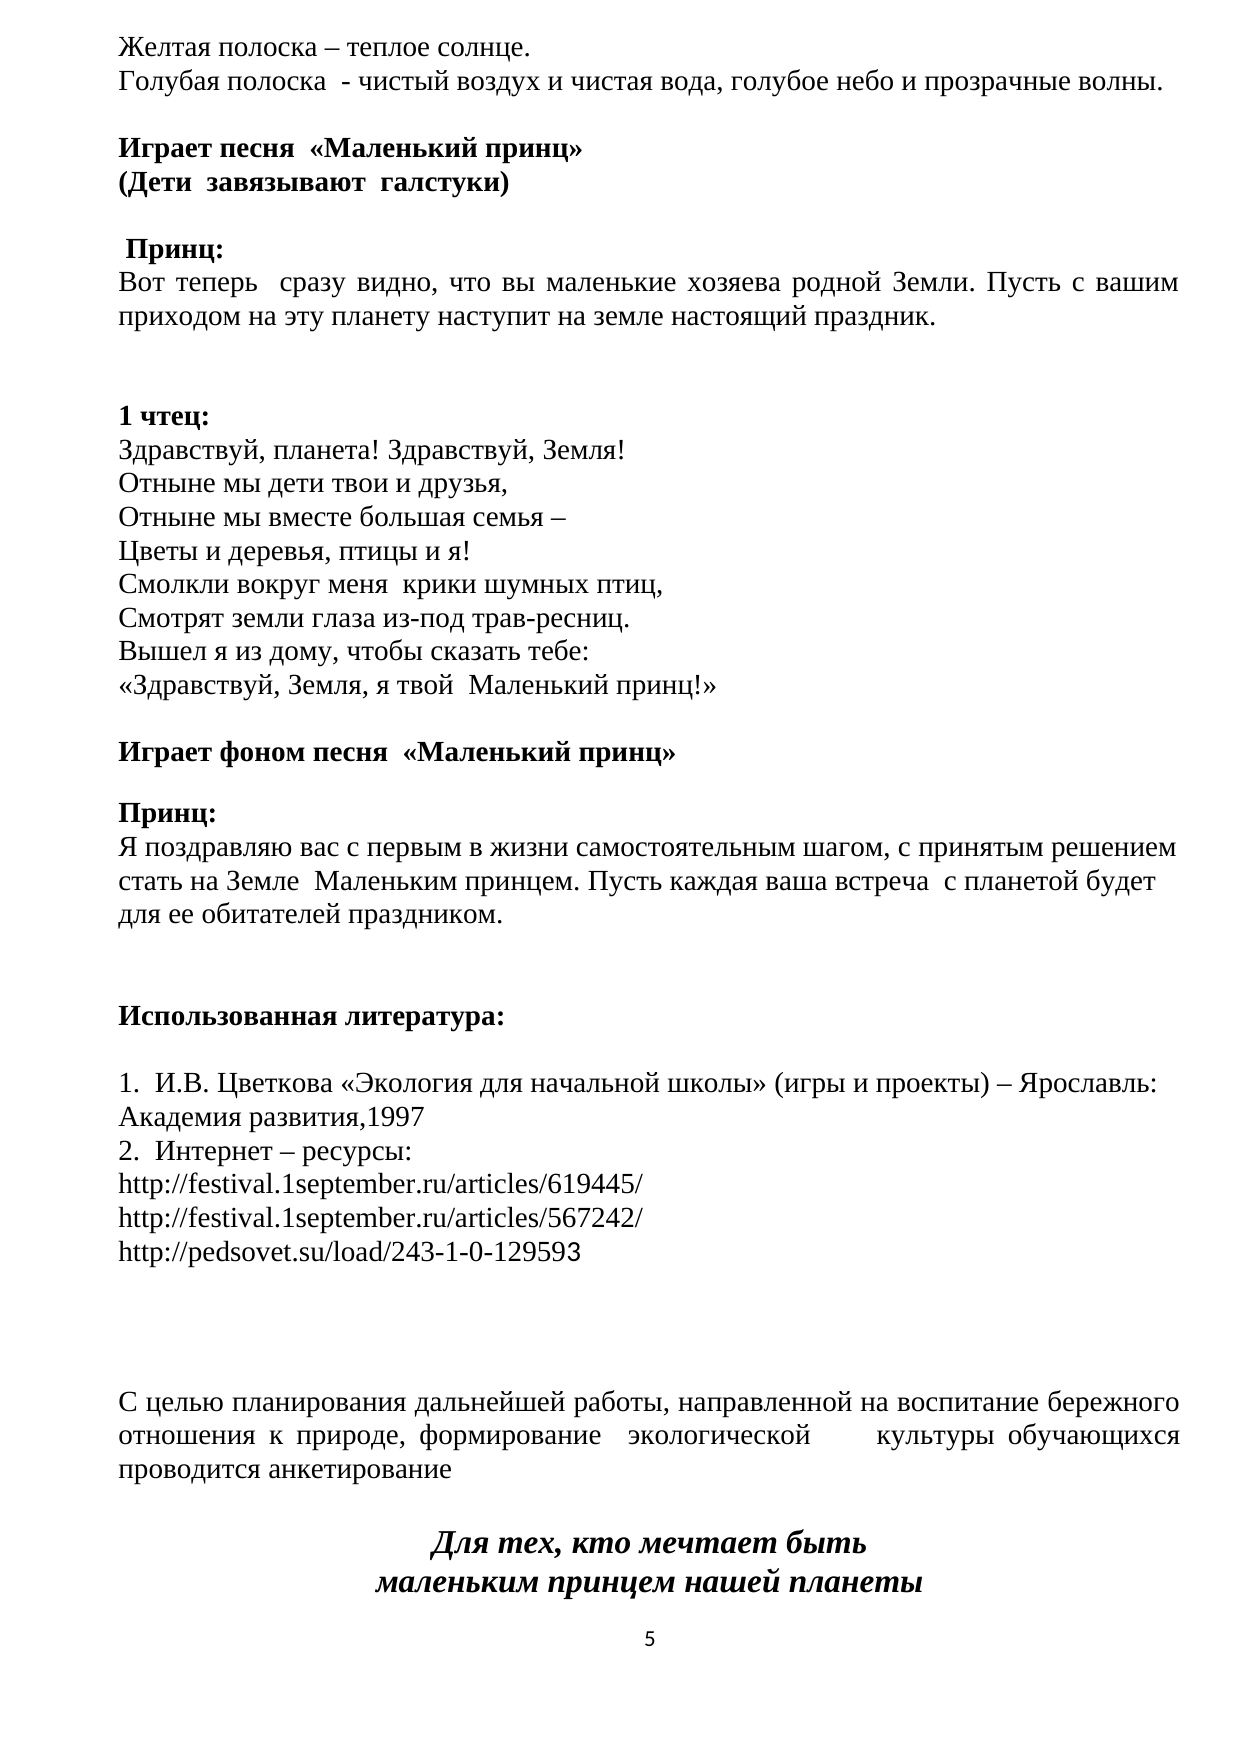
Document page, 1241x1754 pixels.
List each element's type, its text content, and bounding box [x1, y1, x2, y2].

text «Здравствуй, Земля, я твой Маленький принц!» [118, 667, 1181, 700]
text Принц: [118, 796, 1181, 829]
text Голубая полоска - чистый воздух и чистая вода, голубое небо и прозрачные волны. [118, 63, 1181, 97]
text Использованная литература: [118, 998, 1181, 1032]
text Здравствуй, планета! Здравствуй, Земля! [118, 432, 1181, 466]
text Вышел я из дому, чтобы сказать тебе: [118, 633, 1181, 667]
text http://festival.1september.ru/articles/619445/ [118, 1166, 1181, 1200]
text Играет песня «Маленький принц» [118, 130, 1181, 164]
text Смотрят земли глаза из-под трав-ресниц. [118, 600, 1181, 633]
text Цветы и деревья, птицы и я! [118, 533, 1181, 566]
text Вот теперь сразу видно, что вы маленькие хозяева родной Земли. Пусть с вашим приходом на эту планету наступит на земле настоящий праздник. [118, 264, 1181, 331]
text http://pedsovet.su/load/243-1-0-129593 [118, 1233, 1181, 1269]
text 2. Интернет – ресурсы: [118, 1133, 1181, 1166]
text Смолкли вокруг меня крики шумных птиц, [118, 566, 1181, 600]
text Я поздравляю вас с первым в жизни самостоятельным шагом, с принятым решением стать на Земле Маленьким принцем. Пусть каждая ваша встреча с планетой будет для ее обитателей праздником. [118, 829, 1181, 930]
text Для тех, кто мечтает быть [118, 1523, 1181, 1561]
text 1 чтец: [118, 398, 1181, 432]
text Принц: [118, 231, 1181, 264]
text маленьким принцем нашей планеты [118, 1561, 1181, 1599]
text http://festival.1september.ru/articles/567242/ [118, 1200, 1181, 1233]
text Желтая полоска – теплое солнце. [118, 29, 1181, 63]
text (Дети завязывают галстуки) [118, 164, 1181, 197]
text Играет фоном песня «Маленький принц» [118, 734, 1181, 767]
text Отныне мы дети твои и друзья, [118, 466, 1181, 499]
text С целью планирования дальнейшей работы, направленной на воспитание бережного отношения к природе, формирование экологической культуры обучающихся проводится анкетирование [118, 1384, 1181, 1484]
text 1. И.В. Цветкова «Экология для начальной школы» (игры и проекты) – Ярославль: Академия развития,1997 [118, 1066, 1181, 1133]
text Отныне мы вместе большая семья – [118, 499, 1181, 533]
